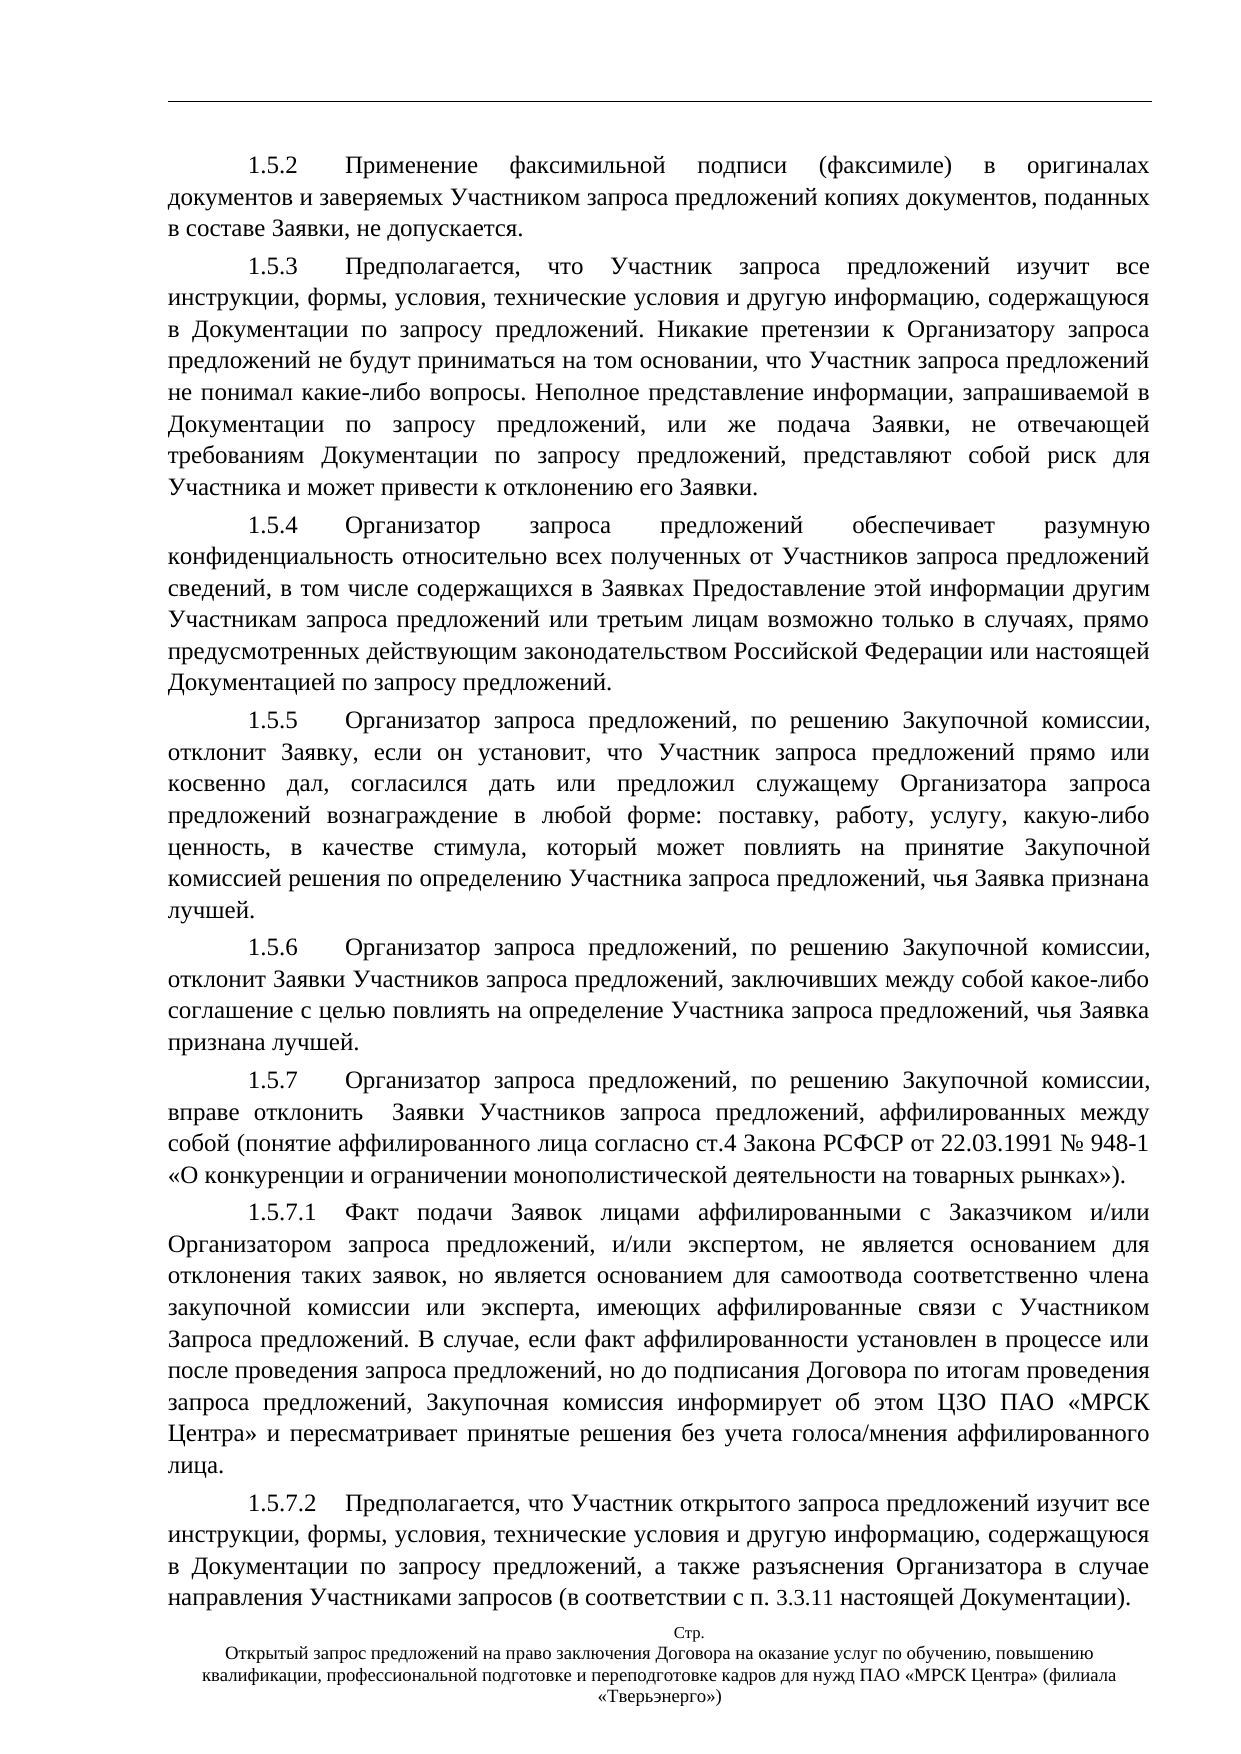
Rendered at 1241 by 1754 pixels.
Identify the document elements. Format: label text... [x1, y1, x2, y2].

list Организатор запроса предложений обеспечивает разумную конфиденциальность относительно всех полученных от Участников запроса предложений сведений, в том числе содержащихся в Заявках Предоставление этой информации другим Участникам запроса предложений или третьим лицам возможно только в случаях, прямо предусмотренных действующим законодательством Российской Федерации или настоящей Документацией по запросу предложений. [168, 510, 1150, 696]
list Организатор запроса предложений, по решению Закупочной комиссии, отклонит Заявку, если он установит, что Участник запроса предложений прямо или косвенно дал, согласился дать или предложил служащему Организатора запроса предложений вознаграждение в любой форме: поставку, работу, услугу, какую-либо ценность, в качестве стимула, который может повлиять на принятие Закупочной комиссией решения по определению Участника запроса предложений, чья Заявка признана лучшей. [168, 705, 1150, 923]
list Факт подачи Заявок лицами аффилированными с Заказчиком и/или Организатором запроса предложений, и/или экспертом, не является основанием для отклонения таких заявок, но является основанием для самоотвода соответственно члена закупочной комиссии или эксперта, имеющих аффилированные связи с Участником Запроса предложений. В случае, если факт аффилированности установлен в процессе или после проведения запроса предложений, но до подписания Договора по итогам проведения запроса предложений, Закупочная комиссия информирует об этом ЦЗО ПАО «МРСК Центра» и пересматривает принятые решения без учета голоса/мнения аффилированного лица. [168, 1197, 1150, 1479]
list Применение факсимильной подписи (факсимиле) в оригиналах документов и заверяемых Участником запроса предложений копиях документов, поданных в составе Заявки, не допускается. [168, 150, 1150, 242]
list Предполагается, что Участник запроса предложений изучит все инструкции, формы, условия, технические условия и другую информацию, содержащуюся в Документации по запросу предложений. Никакие претензии к Организатору запроса предложений не будут приниматься на том основании, что Участник запроса предложений не понимал какие-либо вопросы. Неполное представление информации, запрашиваемой в Документации по запросу предложений, или же подача Заявки, не отвечающей требованиям Документации по запросу предложений, представляют собой риск для Участника и может привести к отклонению его Заявки. [168, 251, 1150, 501]
list Организатор запроса предложений, по решению Закупочной комиссии, вправе отклонить Заявки Участников запроса предложений, аффилированных между собой (понятие аффилированного лица согласно ст.4 Закона РСФСР от 22.03.1991 № 948-1 «О конкуренции и ограничении монополистической деятельности на товарных рынках»). [168, 1065, 1150, 1188]
list Предполагается, что Участник открытого запроса предложений изучит все инструкции, формы, условия, технические условия и другую информацию, содержащуюся в Документации по запросу предложений, а также разъяснения Организатора в случае направления Участниками запросов (в соответствии с п. 3.3.11 настоящей Документации). [168, 1488, 1150, 1611]
list Организатор запроса предложений, по решению Закупочной комиссии, отклонит Заявки Участников запроса предложений, заключивших между собой какое-либо соглашение с целью повлиять на определение Участника запроса предложений, чья Заявка признана лучшей. [168, 932, 1150, 1056]
